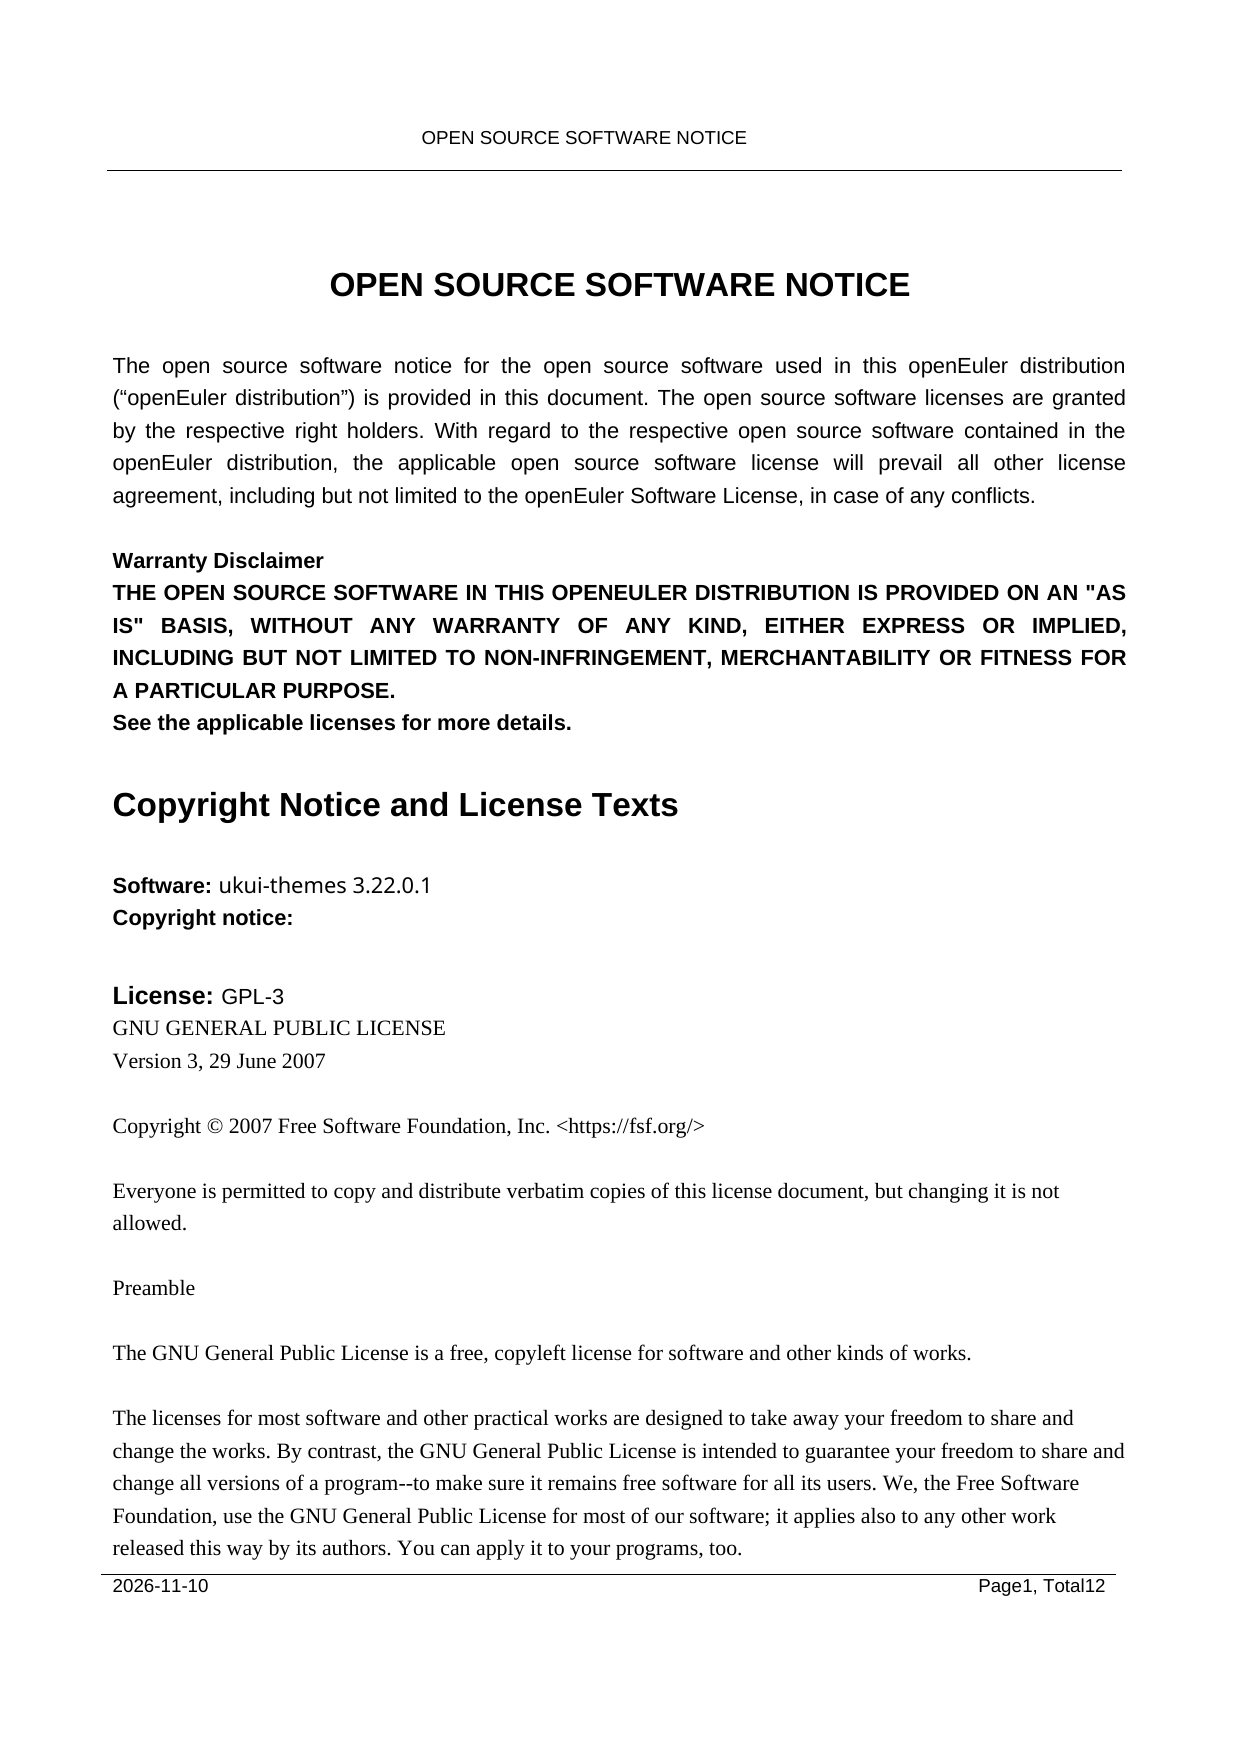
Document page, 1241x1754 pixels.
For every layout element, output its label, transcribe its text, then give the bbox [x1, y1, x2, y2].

title Software: ukui-themes 3.22.0.1 [112, 869, 1128, 901]
text Copyright notice: [112, 901, 1128, 934]
text OPEN SOURCE SOFTWARE NOTICE [112, 251, 1128, 316]
text THE OPEN SOURCE SOFTWARE IN THIS OPENEULER DISTRIBUTION IS PROVIDED ON AN "AS IS" BASIS, WITHOUT ANY WARRANTY OF ANY KIND, EITHER EXPRESS OR IMPLIED, INCLUDING BUT NOT LIMITED TO NON-INFRINGEMENT, MERCHANTABILITY OR FITNESS FOR A PARTICULAR PURPOSE. See the applicable licenses for more details. [112, 576, 1128, 739]
text The open source software notice for the open source software used in this openEuler distribution (“openEuler distribution”) is provided in this document. The open source software licenses are granted by the respective right holders. With regard to the respective open source software contained in the openEuler distribution, the applicable open source software license will prevail all other license agreement, including but not limited to the openEuler Software License, in case of any conflicts. [112, 349, 1128, 511]
text Copyright Notice and License Texts [112, 771, 1128, 836]
text License: GPL-3 [112, 979, 1128, 1012]
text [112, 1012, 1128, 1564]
text Warranty Disclaimer [112, 544, 1128, 576]
